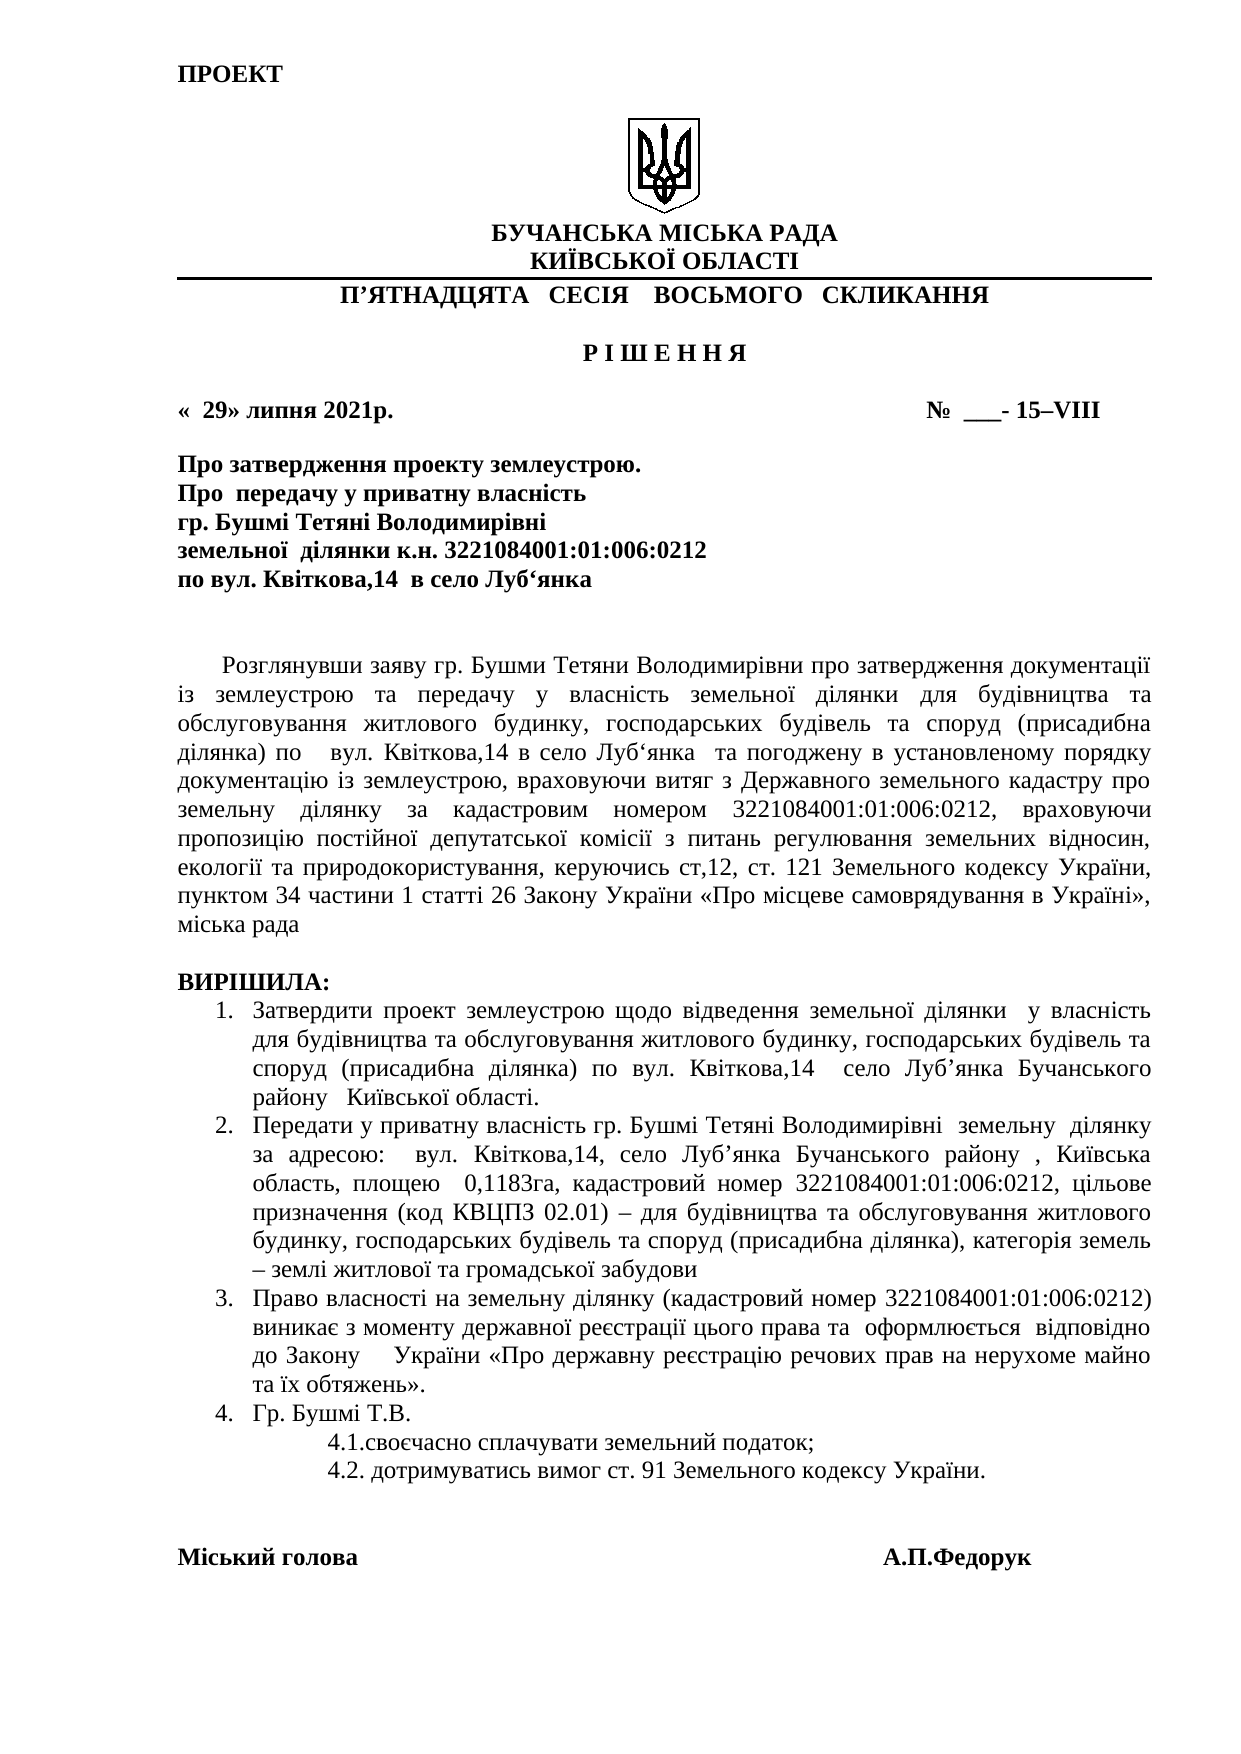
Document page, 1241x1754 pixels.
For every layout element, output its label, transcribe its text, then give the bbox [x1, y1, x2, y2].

text 4.1.своєчасно сплачувати земельний податок; [327, 1427, 1152, 1456]
text КИЇВСЬКОЇ ОБЛАСТІ [177, 246, 1152, 277]
text земельної ділянки к.н. 3221084001:01:006:0212 [177, 536, 1152, 564]
text Міський голова А.П.Федорук [177, 1542, 1152, 1571]
text по вул. Квіткова,14 в село Луб‘янка [177, 564, 1152, 593]
text ВИРІШИЛА: [177, 967, 1152, 996]
list Право власності на земельну ділянку (кадастровий номер 3221084001:01:006:0212) виникає з моменту державної реєстрації цього права та оформлюється відповідно до Закону України «Про державну реєстрацію речових прав на нерухоме майно та їх обтяжень». [215, 1283, 1152, 1398]
text Про передачу у приватну власність [177, 478, 1152, 507]
text Про затвердження проекту землеустрою. [177, 449, 1152, 478]
text П’ЯТНАДЦЯТА СЕСІЯ ВОСЬМОГО СКЛИКАННЯ [177, 280, 1152, 309]
text « 29» липня 2021р. № ___- 15–VІІІ [177, 395, 1152, 424]
text гр. Бушмі Тетяні Володимирівні [177, 507, 1152, 536]
text 4.2. дотримуватись вимог ст. 91 Земельного кодексу України. [327, 1456, 1152, 1484]
text Розглянувши заяву гр. Бушми Тетяни Володимирівни про затвердження документації із землеустрою та передачу у власність земельної ділянки для будівництва та обслуговування житлового будинку, господарських будівель та споруд (присадибна ділянка) по вул. Квіткова,14 в село Луб‘янка та погоджену в установленому порядку документацію із землеустрою, враховуючи витяг з Державного земельного кадастру про земельну ділянку за кадастровим номером 3221084001:01:006:0212, враховуючи пропозицію постійної депутатської комісії з питань регулювання земельних відносин, екології та природокористування, керуючись ст,12, ст. 121 Земельного кодексу України, пунктом 34 частини 1 статті 26 Закону України «Про місцеве самоврядування в Україні», міська рада [177, 651, 1152, 938]
list Передати у приватну власність гр. Бушмі Тетяні Володимирівні земельну ділянку за адресою: вул. Квіткова,14, село Луб’янка Бучанського району , Київська область, площею 0,1183га, кадастровий номер 3221084001:01:006:0212, цільове призначення (код КВЦПЗ 02.01) – для будівництва та обслуговування житлового будинку, господарських будівель та споруд (присадибна ділянка), категорія земель – землі житлової та громадської забудови [215, 1111, 1152, 1283]
text БУЧАНСЬКА МІСЬКА РАДА [177, 218, 1152, 246]
list Гр. Бушмі Т.В. [215, 1398, 1152, 1427]
list Затвердити проект землеустрою щодо відведення земельної ділянки у власність для будівництва та обслуговування житлового будинку, господарських будівель та споруд (присадибна ділянка) по вул. Квіткова,14 село Луб’янка Бучанського району Київської області. [215, 996, 1152, 1111]
text Р І Ш Е Н Н Я [177, 338, 1152, 367]
text ПРОЕКТ [177, 59, 1152, 88]
